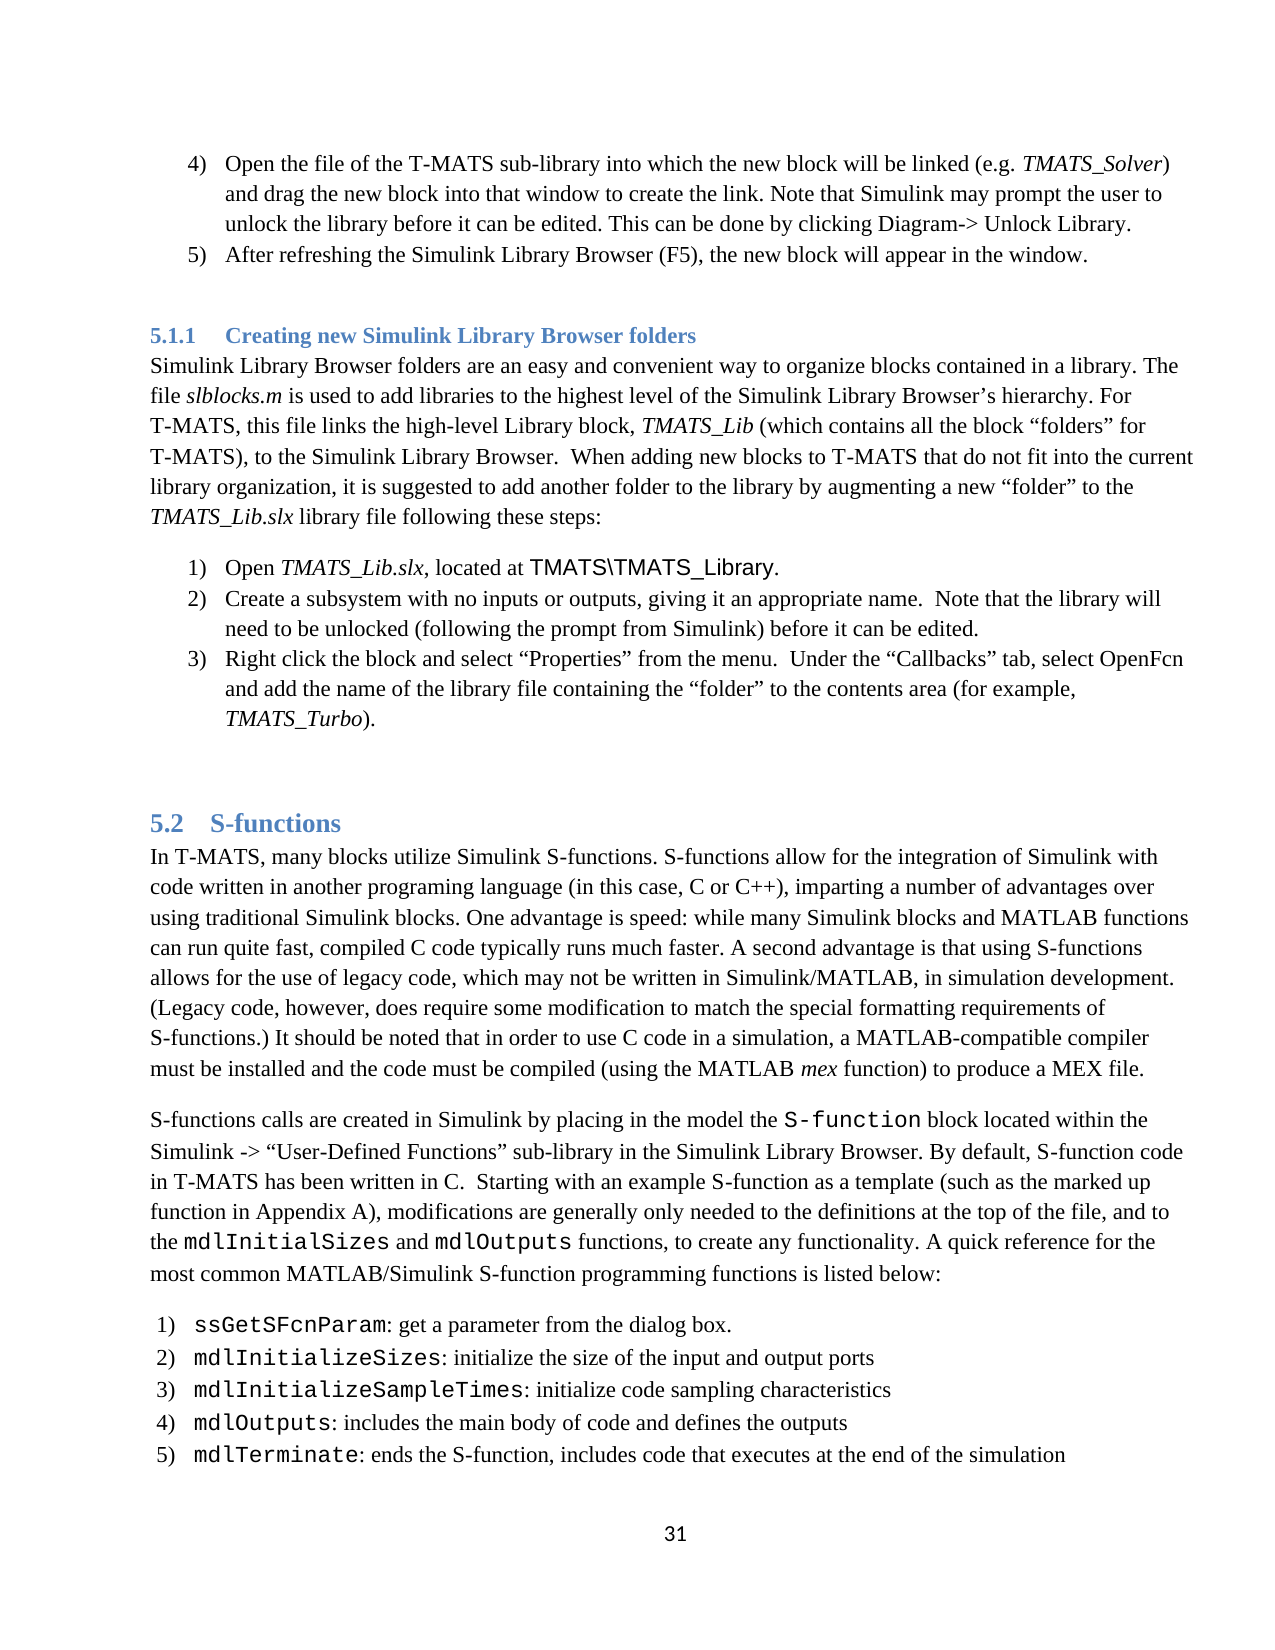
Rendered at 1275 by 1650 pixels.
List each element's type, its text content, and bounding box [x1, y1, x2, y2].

text Simulink Library Browser folders are an easy and convenient way to organize blocks contained in a library. The file slblocks.m is used to add libraries to the highest level of the Simulink Library Browser’s hierarchy. For T-MATS, this file links the high-level Library block, TMATS_Lib (which contains all the block “folders” for T-MATS), to the Simulink Library Browser. When adding new blocks to T-MATS that do not fit into the current library organization, it is suggested to add another folder to the library by augmenting a new “folder” to the TMATS_Lib.slx library file following these steps: [150, 352, 1200, 529]
list mdlInitializeSampleTimes: initialize code sampling characteristics [156, 1376, 1200, 1404]
list Open the file of the T-MATS sub-library into which the new block will be linked (e.g. TMATS_Solver) and drag the new block into that window to create the link. Note that Simulink may prompt the user to unlock the library before it can be edited. This can be done by clicking Diagram-> Unlock Library. [187, 150, 1200, 237]
list ssGetSFcnParam: get a parameter from the dialog box. [156, 1312, 1200, 1340]
list Right click the block and select “Properties” from the menu. Under the “Callbacks” tab, select OpenFcn and add the name of the library file containing the “folder” to the contents area (for example, TMATS_Turbo). [187, 645, 1200, 732]
subtitle S-functions [150, 807, 1200, 839]
list After refreshing the Simulink Library Browser (F5), the new block will appear in the window. [187, 241, 1200, 267]
list Open TMATS_Lib.slx, located at TMATS\TMATS_Library. [187, 554, 1200, 581]
list mdlInitializeSizes: initialize the size of the input and output ports [156, 1344, 1200, 1372]
text S-functions calls are created in Simulink by placing in the model the S-function block located within the Simulink -> “User-Defined Functions” sub-library in the Simulink Library Browser. By default, S-function code in T-MATS has been written in C. Starting with an example S-function as a template (such as the marked up function in Appendix A), modifications are generally only needed to the definitions at the top of the file, and to the mdlInitialSizes and mdlOutputs functions, to create any functionality. A quick reference for the most common MATLAB/Simulink S-function programming functions is listed below: [150, 1106, 1200, 1287]
text In T-MATS, many blocks utilize Simulink S-functions. S-functions allow for the integration of Simulink with code written in another programing language (in this case, C or C++), imparting a number of advantages over using traditional Simulink blocks. One advantage is speed: while many Simulink blocks and MATLAB functions can run quite fast, compiled C code typically runs much faster. A second advantage is that using S-functions allows for the use of legacy code, which may not be written in Simulink/MATLAB, in simulation development. (Legacy code, however, does require some modification to match the special formatting requirements of S-functions.) It should be noted that in order to use C code in a simulation, a MATLAB-compatible compiler must be installed and the code must be compiled (using the MATLAB mex function) to produce a MEX file. [150, 843, 1200, 1081]
subtitle Creating new Simulink Library Browser folders [150, 322, 1200, 348]
list Create a subsystem with no inputs or outputs, giving it an appropriate name. Note that the library will need to be unlocked (following the prompt from Simulink) before it can be edited. [187, 584, 1200, 641]
list mdlTerminate: ends the S-function, includes code that executes at the end of the simulation [156, 1441, 1200, 1469]
list mdlOutputs: includes the main body of code and defines the outputs [156, 1409, 1200, 1437]
